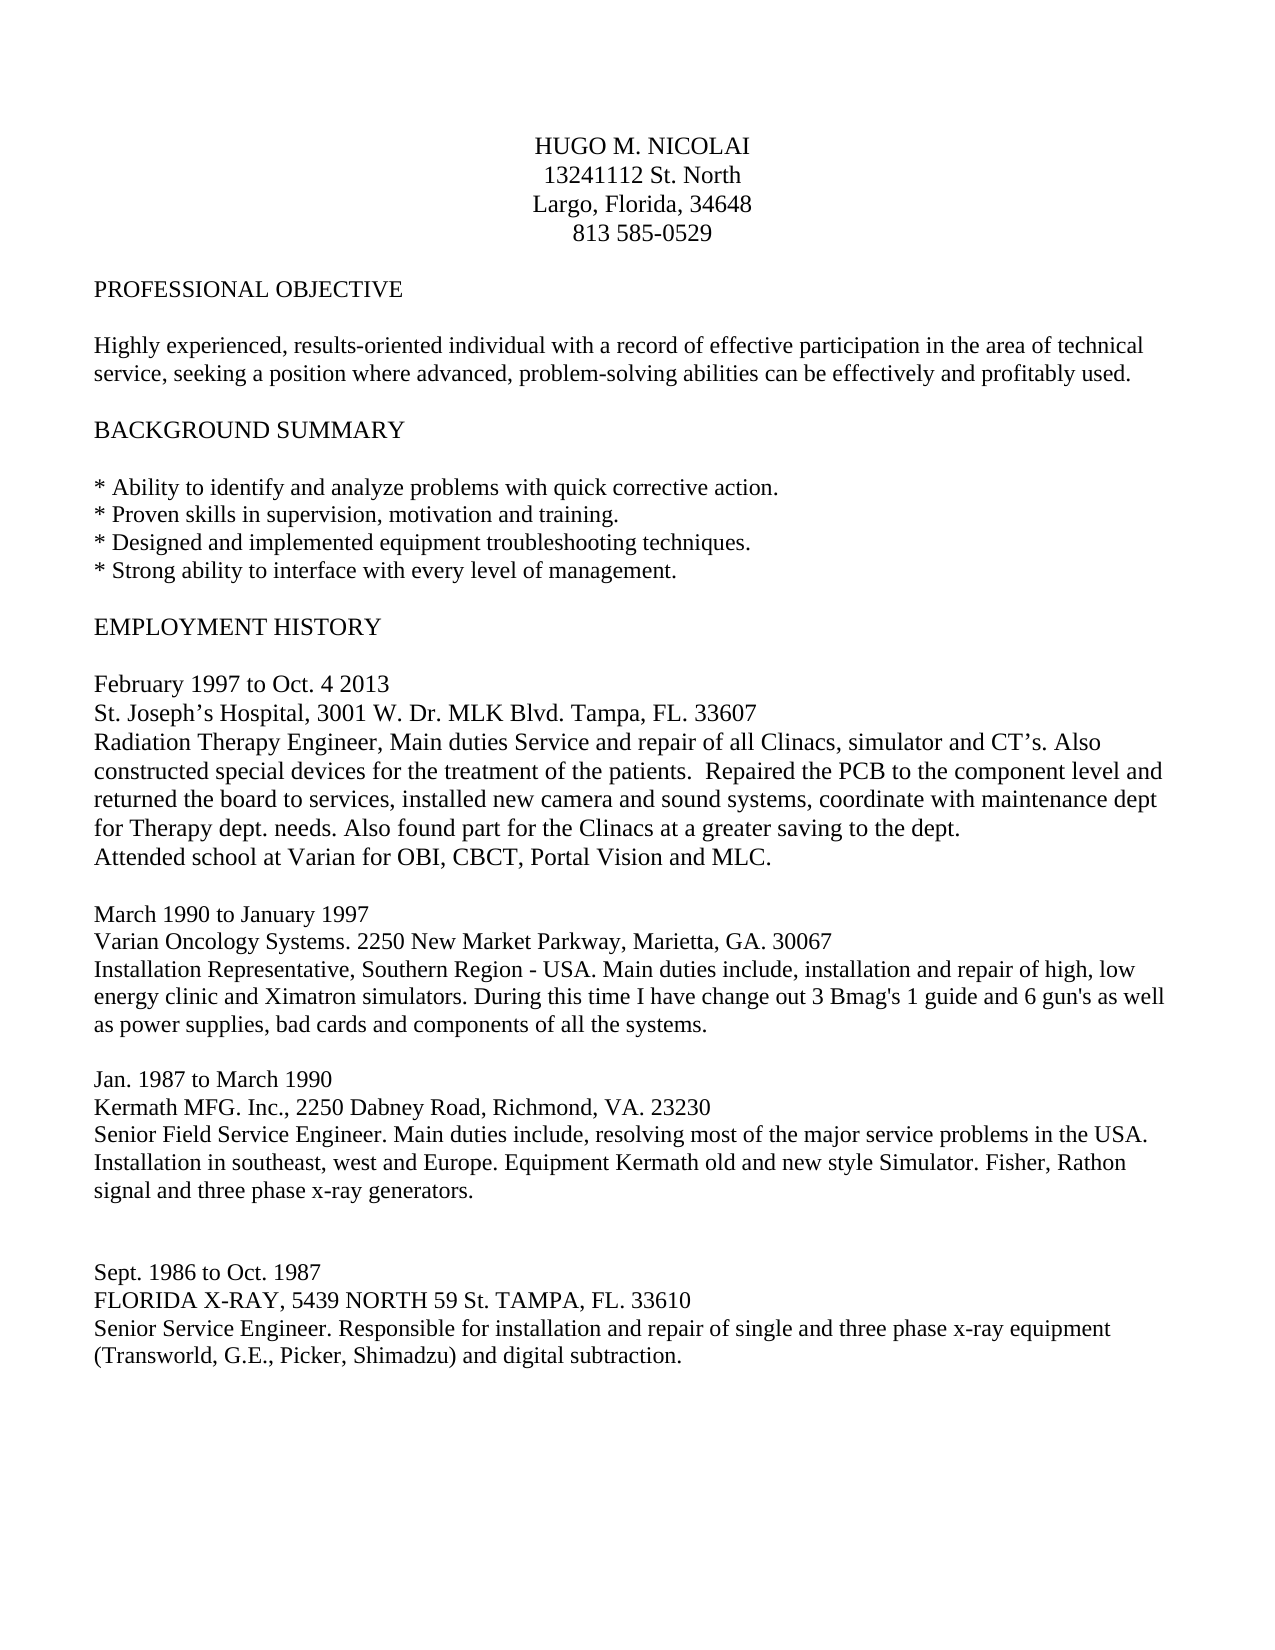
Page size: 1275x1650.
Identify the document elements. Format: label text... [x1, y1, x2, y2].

text BACKGROUND SUMMARY [94, 415, 1191, 444]
text * Strong ability to interface with every level of management. [94, 556, 1191, 583]
text Installation in southeast, west and Europe. Equipment Kermath old and new style Simulator. Fisher, Rathon [94, 1148, 1191, 1176]
text 13241112 St. North [94, 160, 1191, 189]
text service, seeking a position where advanced, problem-solving abilities can be effectively and profitably used. [94, 359, 1191, 387]
text Sept. 1986 to Oct. 1987 [94, 1258, 1191, 1286]
text Senior Field Service Engineer. Main duties include, resolving most of the major service problems in the USA. [94, 1120, 1191, 1148]
text signal and three phase x-ray generators. [94, 1176, 1191, 1203]
text PROFESSIONAL OBJECTIVE [94, 275, 1191, 303]
text * Designed and implemented equipment troubleshooting techniques. [94, 528, 1191, 556]
text 813 585-0529 [94, 218, 1191, 246]
text EMPLOYMENT HISTORY [94, 612, 1191, 641]
text * Proven skills in supervision, motivation and training. [94, 501, 1191, 528]
text FLORIDA X-RAY, 5439 NORTH 59 St. TAMPA, FL. 33610 [94, 1286, 1191, 1314]
text Jan. 1987 to March 1990 [94, 1065, 1191, 1093]
text Radiation Therapy Engineer, Main duties Service and repair of all Clinacs, simulator and CT’s. Also constructed special devices for the treatment of the patients. Repaired the PCB to the component level and returned the board to services, installed new camera and sound systems, coordinate with maintenance dept for Therapy dept. needs. Also found part for the Clinacs at a greater saving to the dept. [94, 727, 1191, 842]
text energy clinic and Ximatron simulators. During this time I have change out 3 Bmag's 1 guide and 6 gun's as well as power supplies, bad cards and components of all the systems. [94, 982, 1191, 1038]
text Kermath MFG. Inc., 2250 Dabney Road, Richmond, VA. 23230 [94, 1093, 1191, 1120]
text HUGO M. NICOLAI [94, 131, 1191, 160]
text Attended school at Varian for OBI, CBCT, Portal Vision and MLC. [94, 842, 1191, 871]
text Installation Representative, Southern Region - USA. Main duties include, installation and repair of high, low [94, 955, 1191, 982]
text February 1997 to Oct. 4 2013 [94, 669, 1191, 698]
text Senior Service Engineer. Responsible for installation and repair of single and three phase x-ray equipment [94, 1314, 1191, 1341]
text (Transworld, G.E., Picker, Shimadzu) and digital subtraction. [94, 1341, 1191, 1369]
text Largo, Florida, 34648 [94, 189, 1191, 218]
text * Ability to identify and analyze problems with quick corrective action. [94, 473, 1191, 501]
text March 1990 to January 1997 [94, 899, 1191, 927]
text Varian Oncology Systems. 2250 New Market Parkway, Marietta, GA. 30067 [94, 927, 1191, 955]
text St. Joseph’s Hospital, 3001 W. Dr. MLK Blvd. Tampa, FL. 33607 [94, 698, 1191, 727]
text Highly experienced, results-oriented individual with a record of effective participation in the area of technical [94, 331, 1191, 359]
